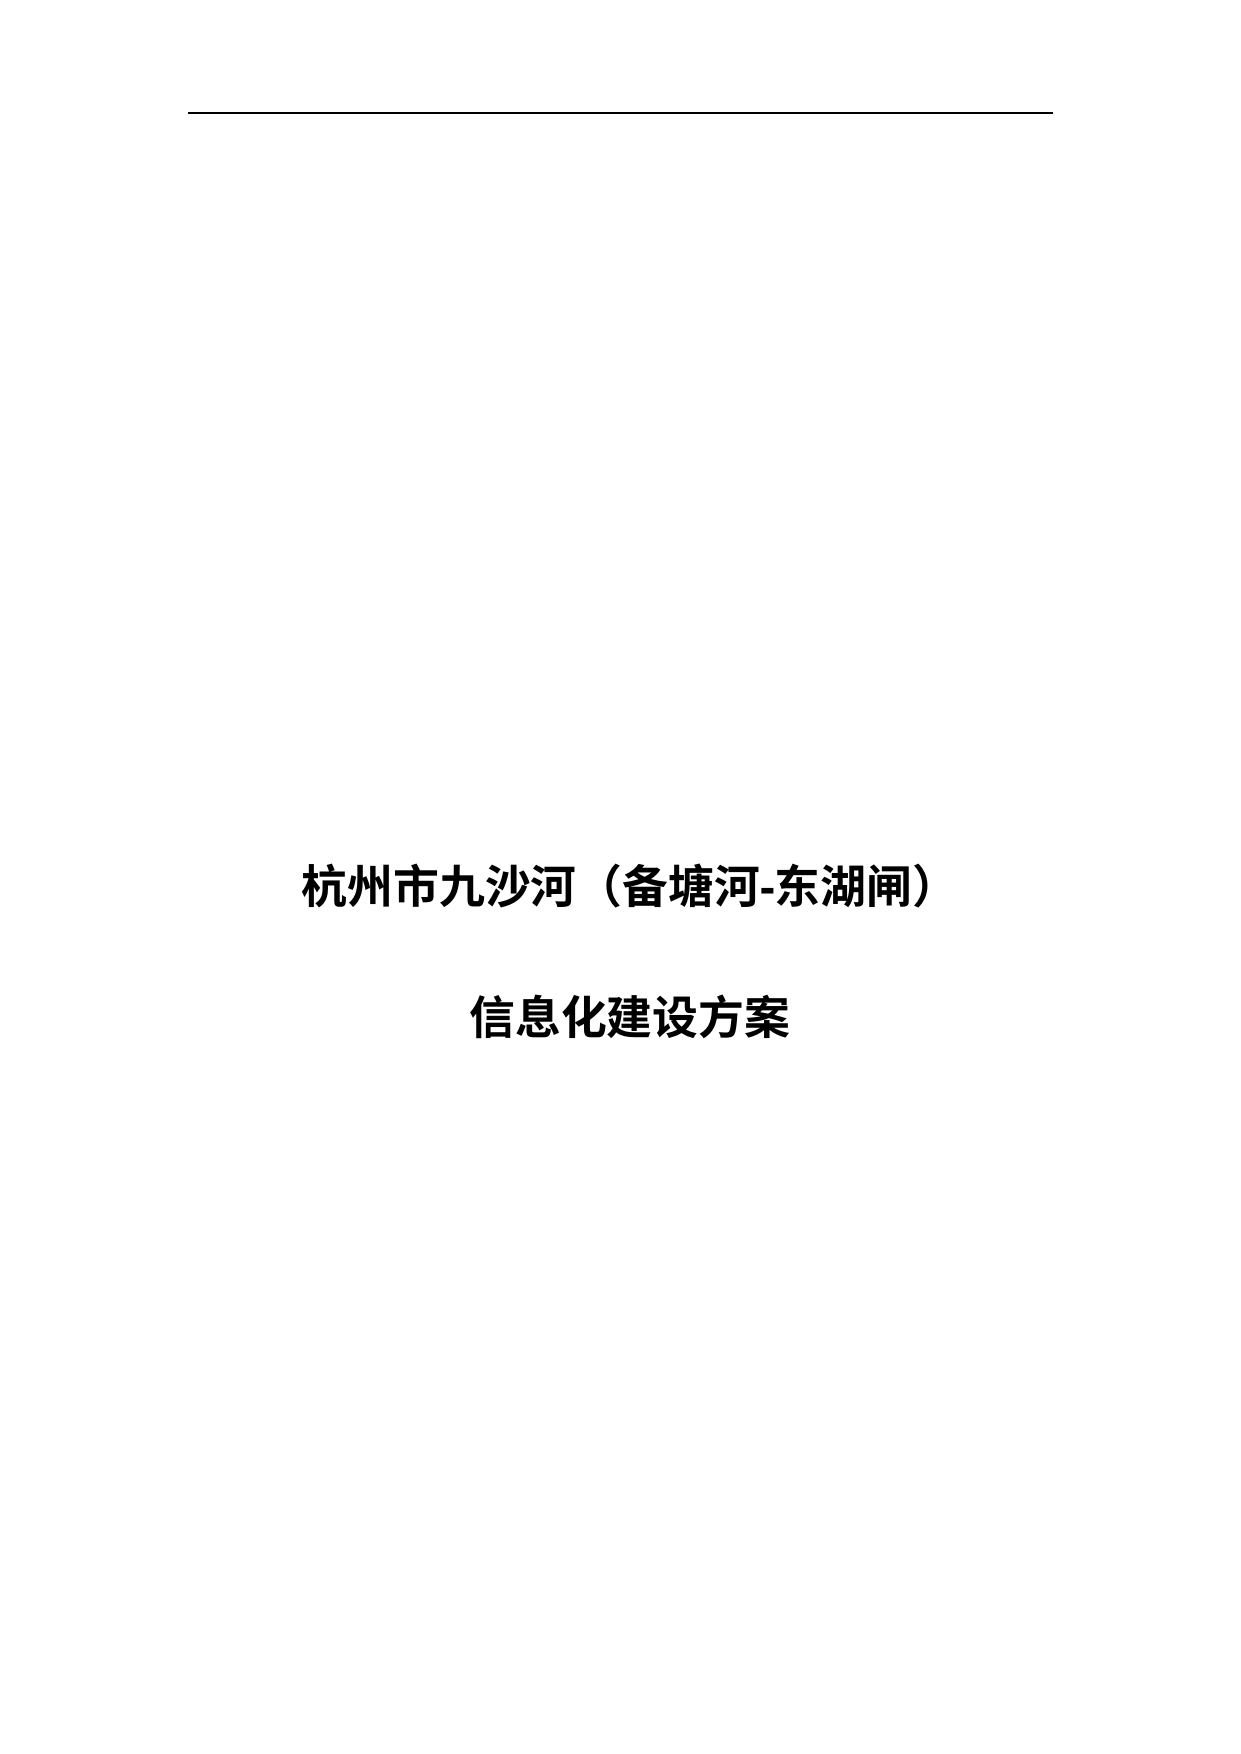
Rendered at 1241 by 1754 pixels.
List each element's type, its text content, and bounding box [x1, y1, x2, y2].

text 信息化建设方案 [187, 966, 1053, 1063]
text 杭州市九沙河（备塘河-东湖闸） [187, 835, 1053, 932]
